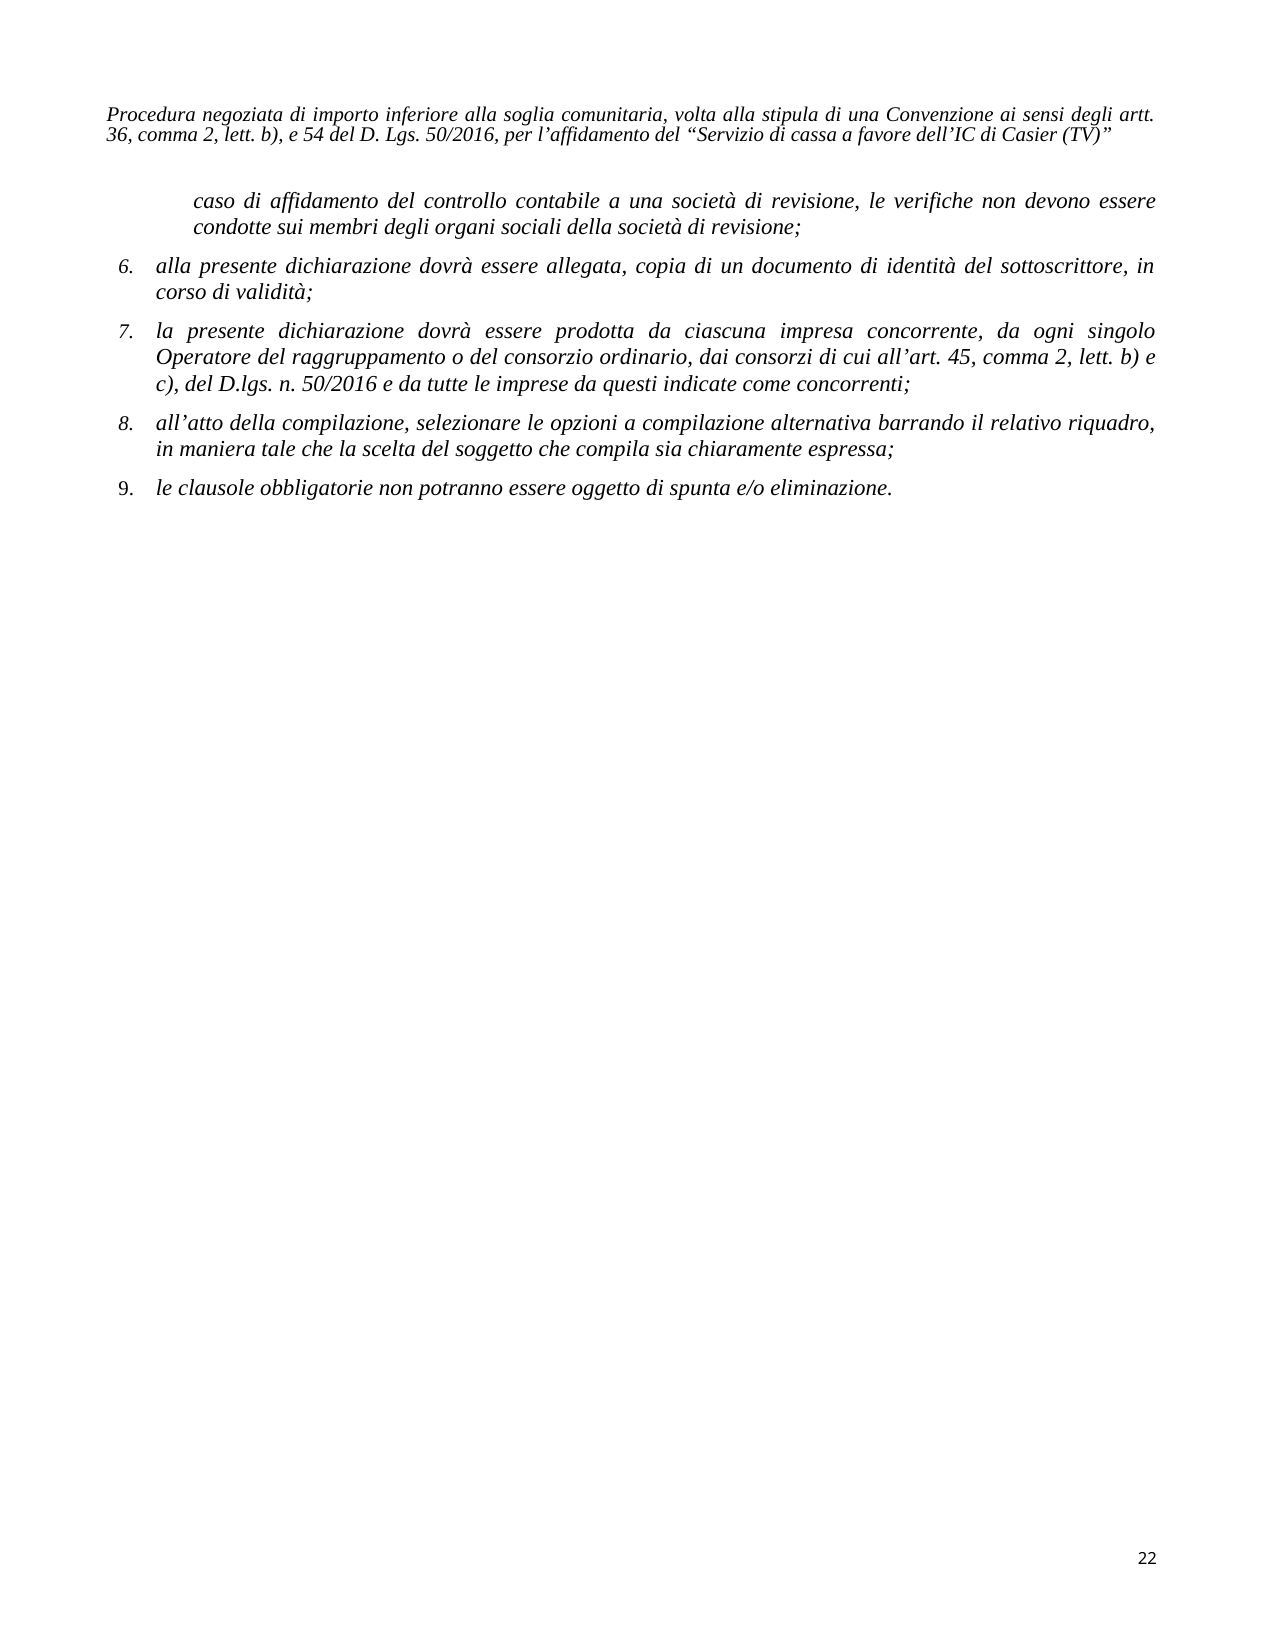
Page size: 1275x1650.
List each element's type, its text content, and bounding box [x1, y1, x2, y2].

list le clausole obbligatorie non potranno essere oggetto di spunta e/o eliminazione. [118, 474, 1157, 500]
list alla presente dichiarazione dovrà essere allegata, copia di un documento di identità del sottoscrittore, in corso di validità; [118, 252, 1157, 304]
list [156, 187, 1157, 239]
list all’atto della compilazione, selezionare le opzioni a compilazione alternativa barrando il relativo riquadro, in maniera tale che la scelta del soggetto che compila sia chiaramente espressa; [118, 409, 1157, 461]
list la presente dichiarazione dovrà essere prodotta da ciascuna impresa concorrente, da ogni singolo Operatore del raggruppamento o del consorzio ordinario, dai consorzi di cui all’art. 45, comma 2, lett. b) e c), del D.lgs. n. 50/2016 e da tutte le imprese da questi indicate come concorrenti; [118, 317, 1157, 396]
